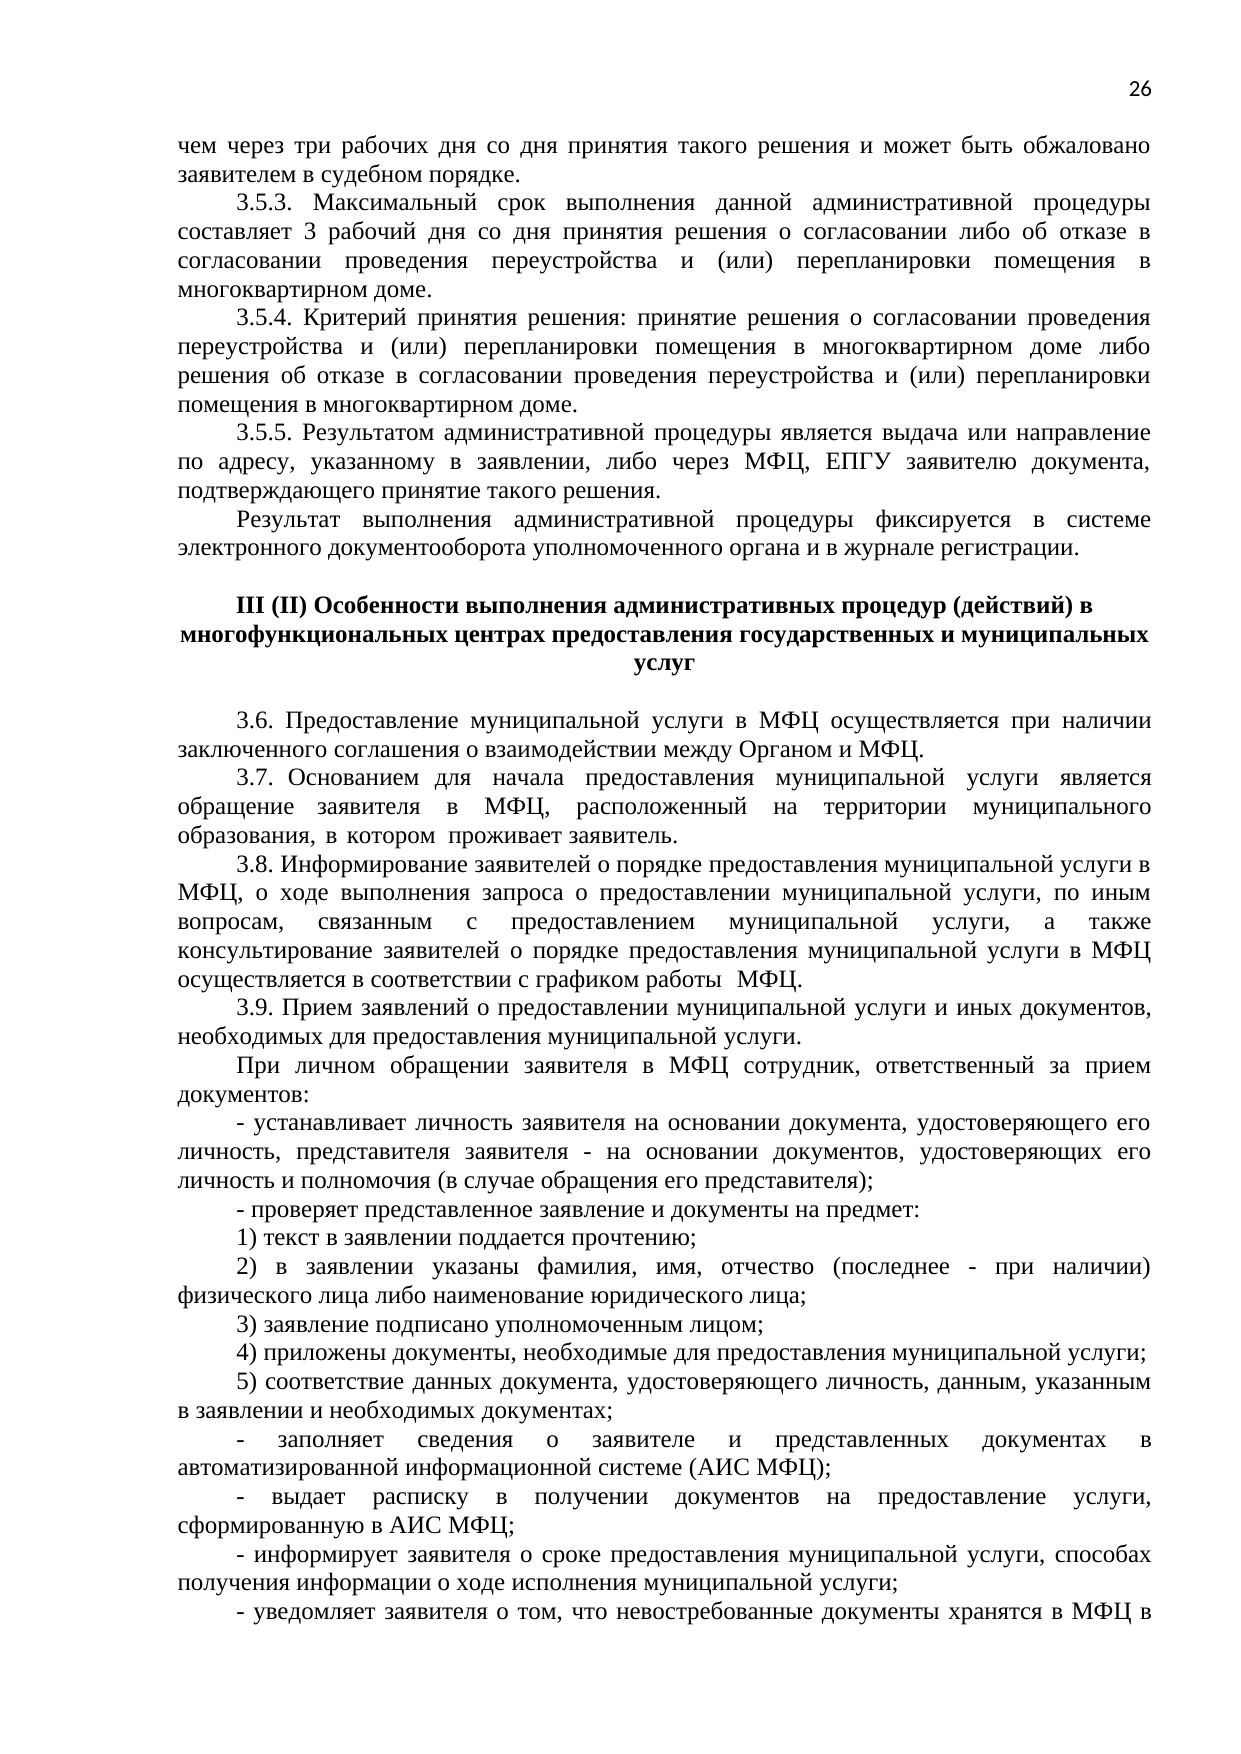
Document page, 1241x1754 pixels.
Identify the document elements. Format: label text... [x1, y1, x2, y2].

text - информирует заявителя о сроке предоставления муниципальной услуги, способах получения информации о ходе исполнения муниципальной услуги; [177, 1539, 1152, 1596]
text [177, 130, 1152, 187]
text 3.5.4. Критерий принятия решения: принятие решения о согласовании проведения переустройства и (или) перепланировки помещения в многоквартирном доме либо решения об отказе в согласовании проведения переустройства и (или) перепланировки помещения в многоквартирном доме. [177, 302, 1152, 417]
text 3.5.5. Результатом административной процедуры является выдача или направление по адресу, указанному в заявлении, либо через МФЦ, ЕПГУ заявителю документа, подтверждающего принятие такого решения. [177, 417, 1152, 504]
text Результат выполнения административной процедуры фиксируется в системе электронного документооборота уполномоченного органа и в журнале регистрации. [177, 504, 1152, 561]
text - заполняет сведения о заявителе и представленных документах в автоматизированной информационной системе (АИС МФЦ); [177, 1424, 1152, 1481]
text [177, 1596, 1152, 1625]
text При личном обращении заявителя в МФЦ сотрудник, ответственный за прием документов: [177, 1050, 1152, 1107]
text 3.9. Прием заявлений о предоставлении муниципальной услуги и иных документов, необходимых для предоставления муниципальной услуги. [177, 992, 1152, 1050]
text 3.6. Предоставление муниципальной услуги в МФЦ осуществляется при наличии заключенного соглашения о взаимодействии между Органом и МФЦ. [177, 705, 1152, 762]
text - проверяет представленное заявление и документы на предмет: [177, 1194, 1152, 1222]
text 3.7. Основанием для начала предоставления муниципальной услуги является обращение заявителя в МФЦ, расположенный на территории муниципального образования, в котором проживает заявитель. [177, 762, 1152, 849]
text 2) в заявлении указаны фамилия, имя, отчество (последнее - при наличии) физического лица либо наименование юридического лица; [177, 1251, 1152, 1309]
text - выдает расписку в получении документов на предоставление услуги, сформированную в АИС МФЦ; [177, 1481, 1152, 1539]
text 3) заявление подписано уполномоченным лицом; [177, 1309, 1152, 1337]
text 3.5.3. Максимальный срок выполнения данной административной процедуры составляет 3 рабочий дня со дня принятия решения о согласовании либо об отказе в согласовании проведения переустройства и (или) перепланировки помещения в многоквартирном доме. [177, 187, 1152, 302]
text 3.8. Информирование заявителей о порядке предоставления муниципальной услуги в МФЦ, о ходе выполнения запроса о предоставлении муниципальной услуги, по иным вопросам, связанным с предоставлением муниципальной услуги, а также консультирование заявителей о порядке предоставления муниципальной услуги в МФЦ осуществляется в соответствии с графиком работы МФЦ. [177, 849, 1152, 992]
text III (II) Особенности выполнения административных процедур (действий) в многофункциональных центрах предоставления государственных и муниципальных услуг [177, 590, 1152, 676]
text 5) соответствие данных документа, удостоверяющего личность, данным, указанным в заявлении и необходимых документах; [177, 1366, 1152, 1424]
text 1) текст в заявлении поддается прочтению; [177, 1222, 1152, 1251]
text - устанавливает личность заявителя на основании документа, удостоверяющего его личность, представителя заявителя - на основании документов, удостоверяющих его личность и полномочия (в случае обращения его представителя); [177, 1107, 1152, 1194]
text 4) приложены документы, необходимые для предоставления муниципальной услуги; [177, 1337, 1152, 1366]
